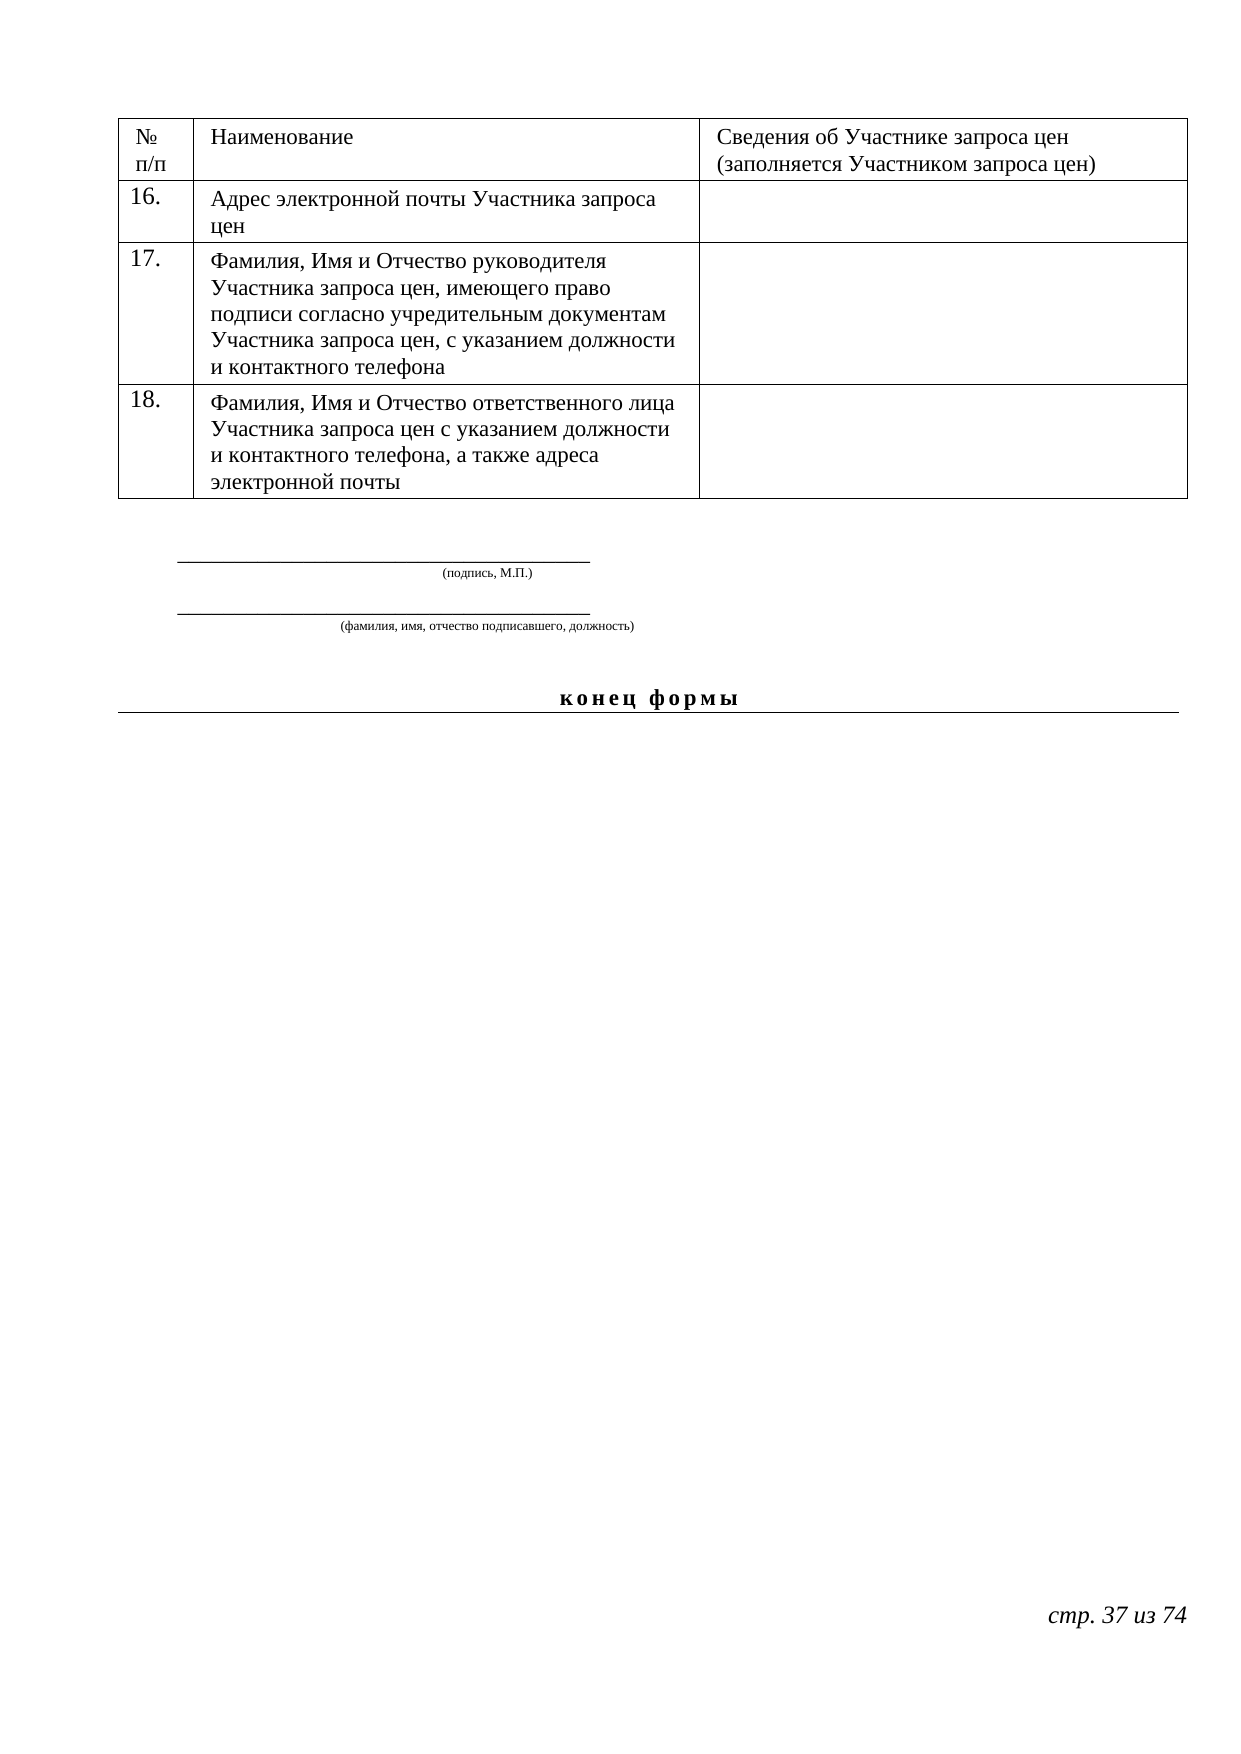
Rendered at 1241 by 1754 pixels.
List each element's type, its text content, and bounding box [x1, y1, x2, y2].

table_cell Фамилия, Имя и Отчество руководителя Участника запроса цен, имеющего право подписи согласно учредительным документам Участника запроса цен, с указанием должности и контактного телефона [194, 243, 699, 383]
table_header Наименование [194, 119, 699, 180]
table_cell [119, 385, 193, 498]
text (подпись, М.П.) [118, 565, 797, 591]
table_cell Адрес электронной почты Участника запроса цен [194, 181, 699, 242]
table_header № п/п [119, 119, 193, 180]
table_cell [700, 385, 1187, 498]
text ____________________________________ [118, 591, 1181, 618]
table_cell [700, 181, 1187, 242]
table_cell [700, 243, 1187, 383]
text конец формы [118, 684, 1179, 712]
table_cell [119, 243, 193, 383]
table_header Сведения об Участнике запроса цен (заполняется Участником запроса цен) [700, 119, 1187, 180]
table_cell [119, 181, 193, 242]
text ____________________________________ [118, 539, 1181, 565]
text (фамилия, имя, отчество подписавшего, должность) [118, 618, 797, 644]
table_cell Фамилия, Имя и Отчество ответственного лица Участника запроса цен с указанием должности и контактного телефона, а также адреса электронной почты [194, 385, 699, 498]
